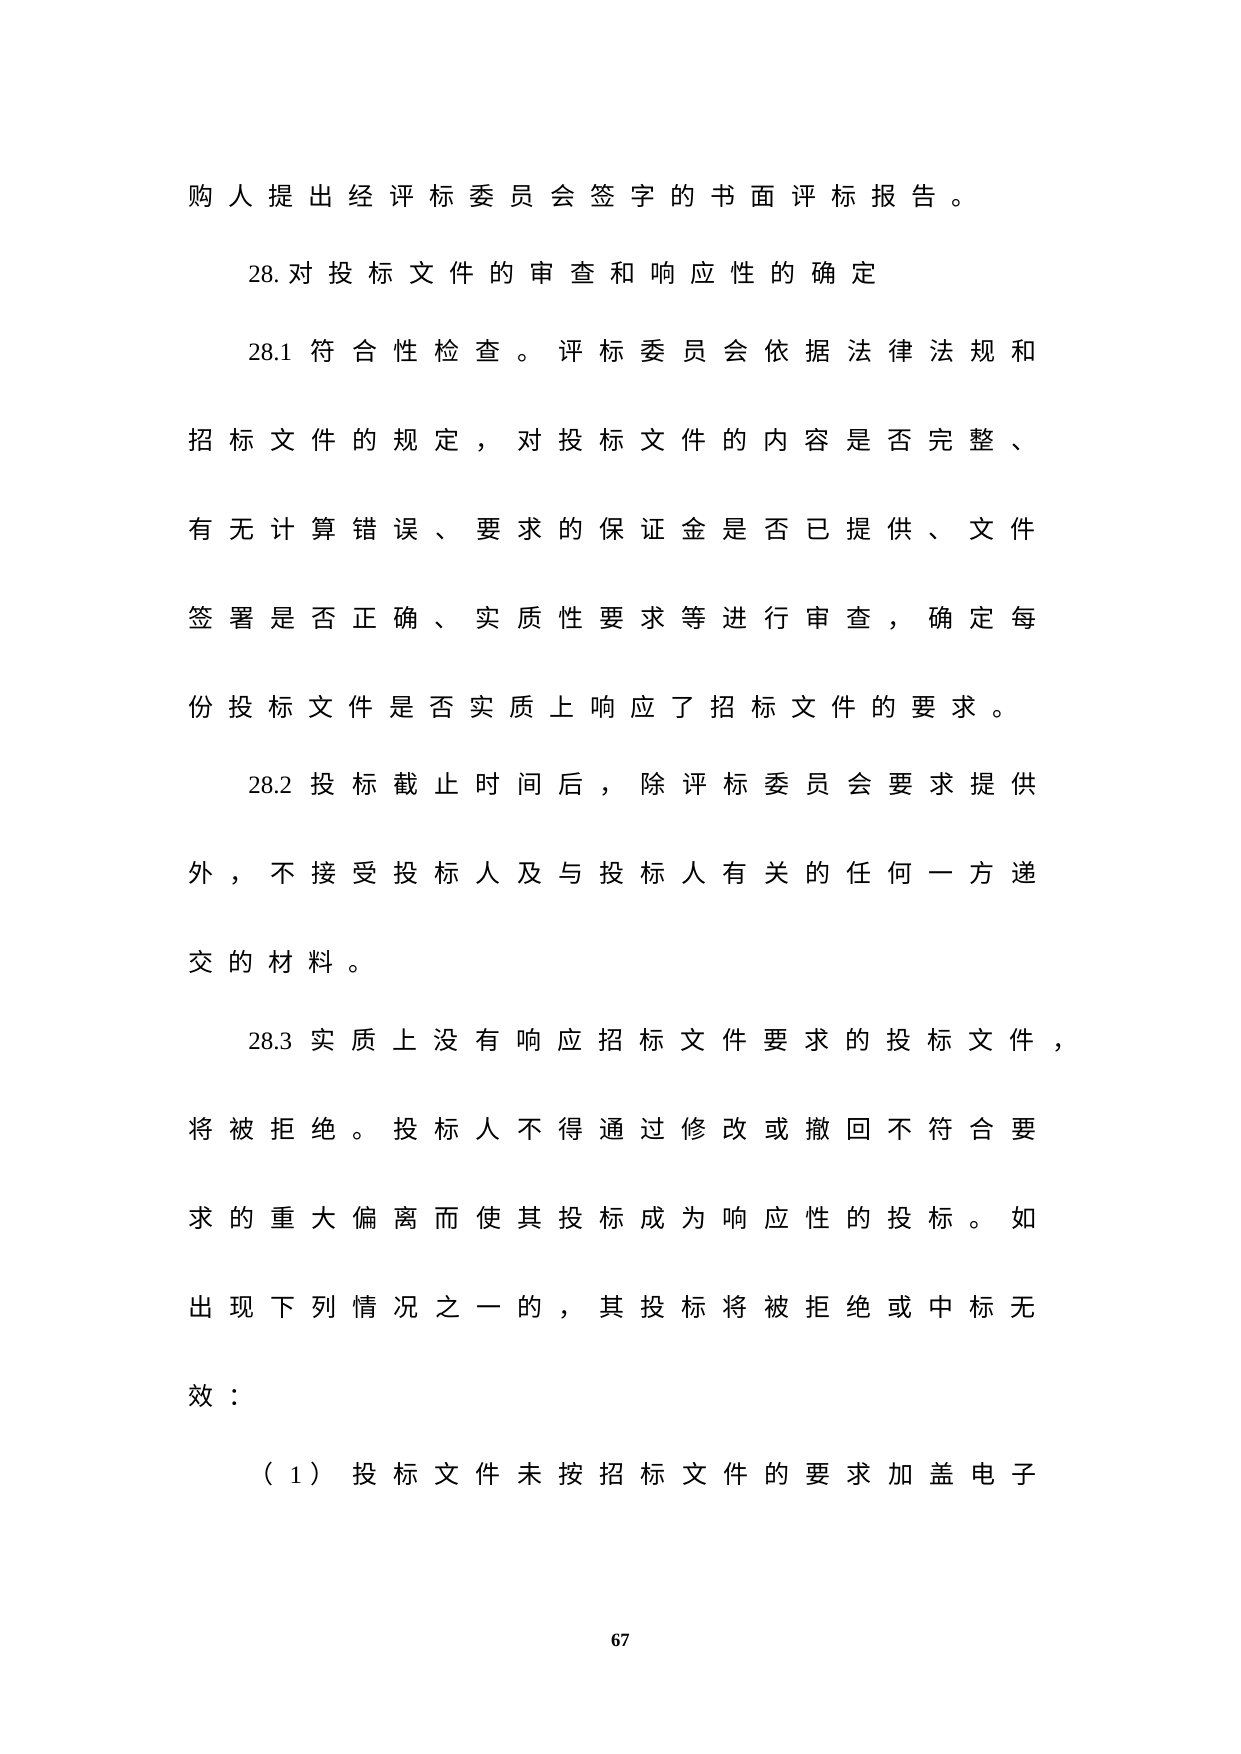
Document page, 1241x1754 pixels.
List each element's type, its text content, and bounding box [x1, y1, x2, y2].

text 28. 对投标文件的审查和响应性的确定 [188, 242, 1052, 301]
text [188, 1443, 1052, 1502]
text 28.3 实质上没有响应招标文件要求的投标文件，将被拒绝。投标人不得通过修改或撤回不符合要求的重大偏离而使其投标成为响应性的投标。如出现下列情况之一的，其投标将被拒绝或中标无效： [188, 1009, 1052, 1424]
text 28.2 投标截止时间后，除评标委员会要求提供外，不接受投标人及与投标人有关的任何一方递交的材料。 [188, 753, 1052, 991]
text 28.1 符合性检查。评标委员会依据法律法规和招标文件的规定，对投标文件的内容是否完整、有无计算错误、要求的保证金是否已提供、文件签署是否正确、实质性要求等进行审查，确定每份投标文件是否实质上响应了招标文件的要求。 [188, 319, 1052, 735]
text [188, 164, 1052, 224]
